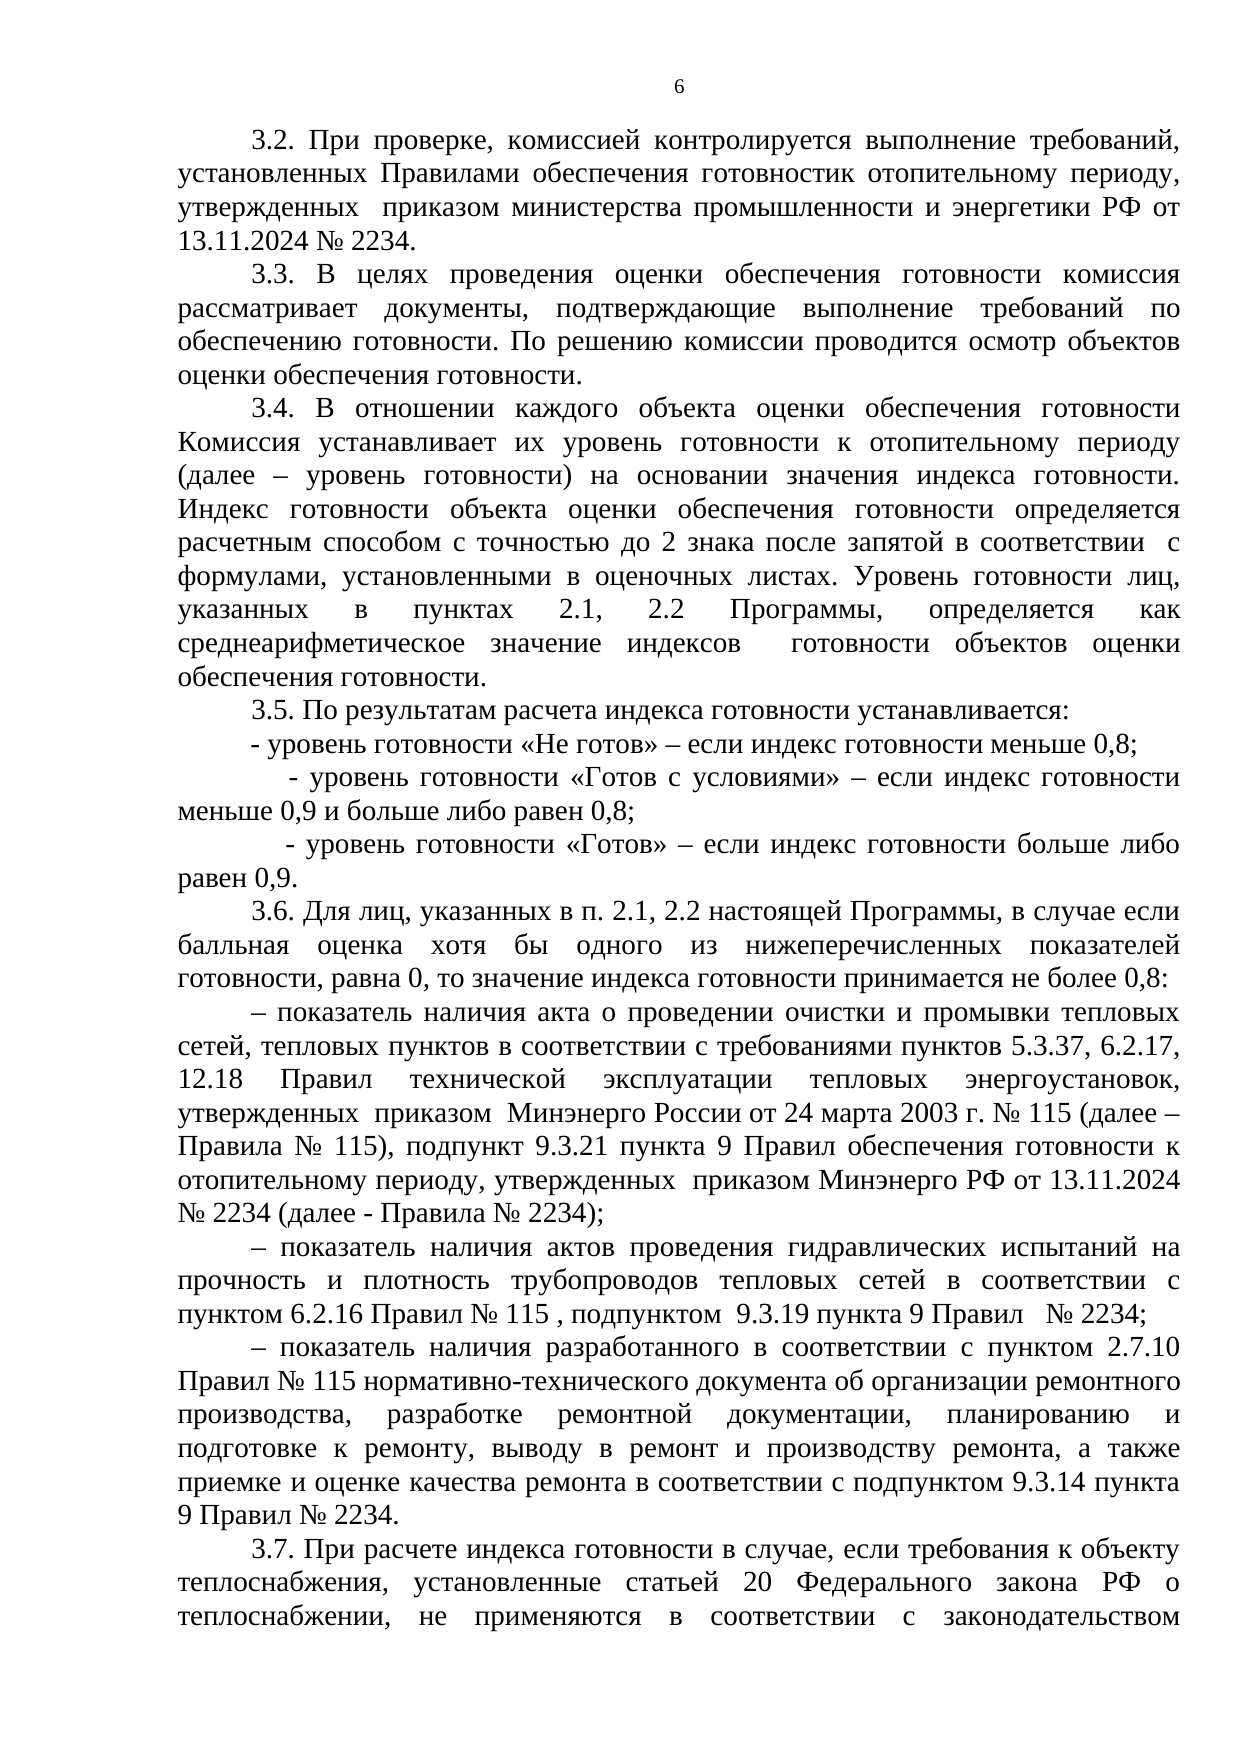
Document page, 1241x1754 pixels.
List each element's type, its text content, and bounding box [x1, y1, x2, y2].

list - уровень готовности «Не готов» – если индекс готовности меньше 0,8; [177, 726, 1181, 759]
list – показатель наличия разработанного в соответствии с пунктом 2.7.10 Правил № 115 нормативно-технического документа об организации ремонтного производства, разработке ремонтной документации, планированию и подготовке к ремонту, выводу в ремонт и производству ремонта, а также приемке и оценке качества ремонта в соответствии с подпунктом 9.3.14 пункта 9 Правил № 2234. [177, 1329, 1181, 1531]
list – показатель наличия акта о проведении очистки и промывки тепловых сетей, тепловых пунктов в соответствии с требованиями пунктов 5.3.37, 6.2.17, 12.18 Правил технической эксплуатации тепловых энергоустановок, утвержденных приказом Минэнерго России от 24 марта 2003 г. № 115 (далее – Правила № 115), подпункт 9.3.21 пункта 9 Правил обеспечения готовности к отопительному периоду, утвержденных приказом Минэнерго РФ от 13.11.2024 № 2234 (далее - Правила № 2234); [177, 994, 1181, 1229]
list – показатель наличия актов проведения гидравлических испытаний на прочность и плотность трубопроводов тепловых сетей в соответствии с пунктом 6.2.16 Правил № 115 , подпунктом 9.3.19 пункта 9 Правил № 2234; [177, 1229, 1181, 1329]
text 3.5. По результатам расчета индекса готовности устанавливается: [177, 692, 1181, 726]
list 3.4. В отношении каждого объекта оценки обеспечения готовности Комиссия устанавливает их уровень готовности к отопительному периоду (далее – уровень готовности) на основании значения индекса готовности. Индекс готовности объекта оценки обеспечения готовности определяется расчетным способом с точностью до 2 знака после запятой в соответствии с формулами, установленными в оценочных листах. Уровень готовности лиц, указанных в пунктах 2.1, 2.2 Программы, определяется как среднеарифметическое значение индексов готовности объектов оценки обеспечения готовности. [177, 390, 1181, 692]
list 3.6. Для лиц, указанных в п. 2.1, 2.2 настоящей Программы, в случае если балльная оценка хотя бы одного из нижеперечисленных показателей готовности, равна 0, то значение индекса готовности принимается не более 0,8: [177, 893, 1181, 994]
list - уровень готовности «Готов с условиями» – если индекс готовности меньше 0,9 и больше либо равен 0,8; [177, 759, 1181, 826]
list 3.2. При проверке, комиссией контролируется выполнение требований, установленных Правилами обеспечения готовностик отопительному периоду, утвержденных приказом министерства промышленности и энергетики РФ от 13.11.2024 № 2234. [177, 122, 1181, 256]
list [177, 1531, 1181, 1631]
list - уровень готовности «Готов» – если индекс готовности больше либо равен 0,9. [177, 826, 1181, 893]
list 3.3. В целях проведения оценки обеспечения готовности комиссия рассматривает документы, подтверждающие выполнение требований по обеспечению готовности. По решению комиссии проводится осмотр объектов оценки обеспечения готовности. [177, 256, 1181, 390]
